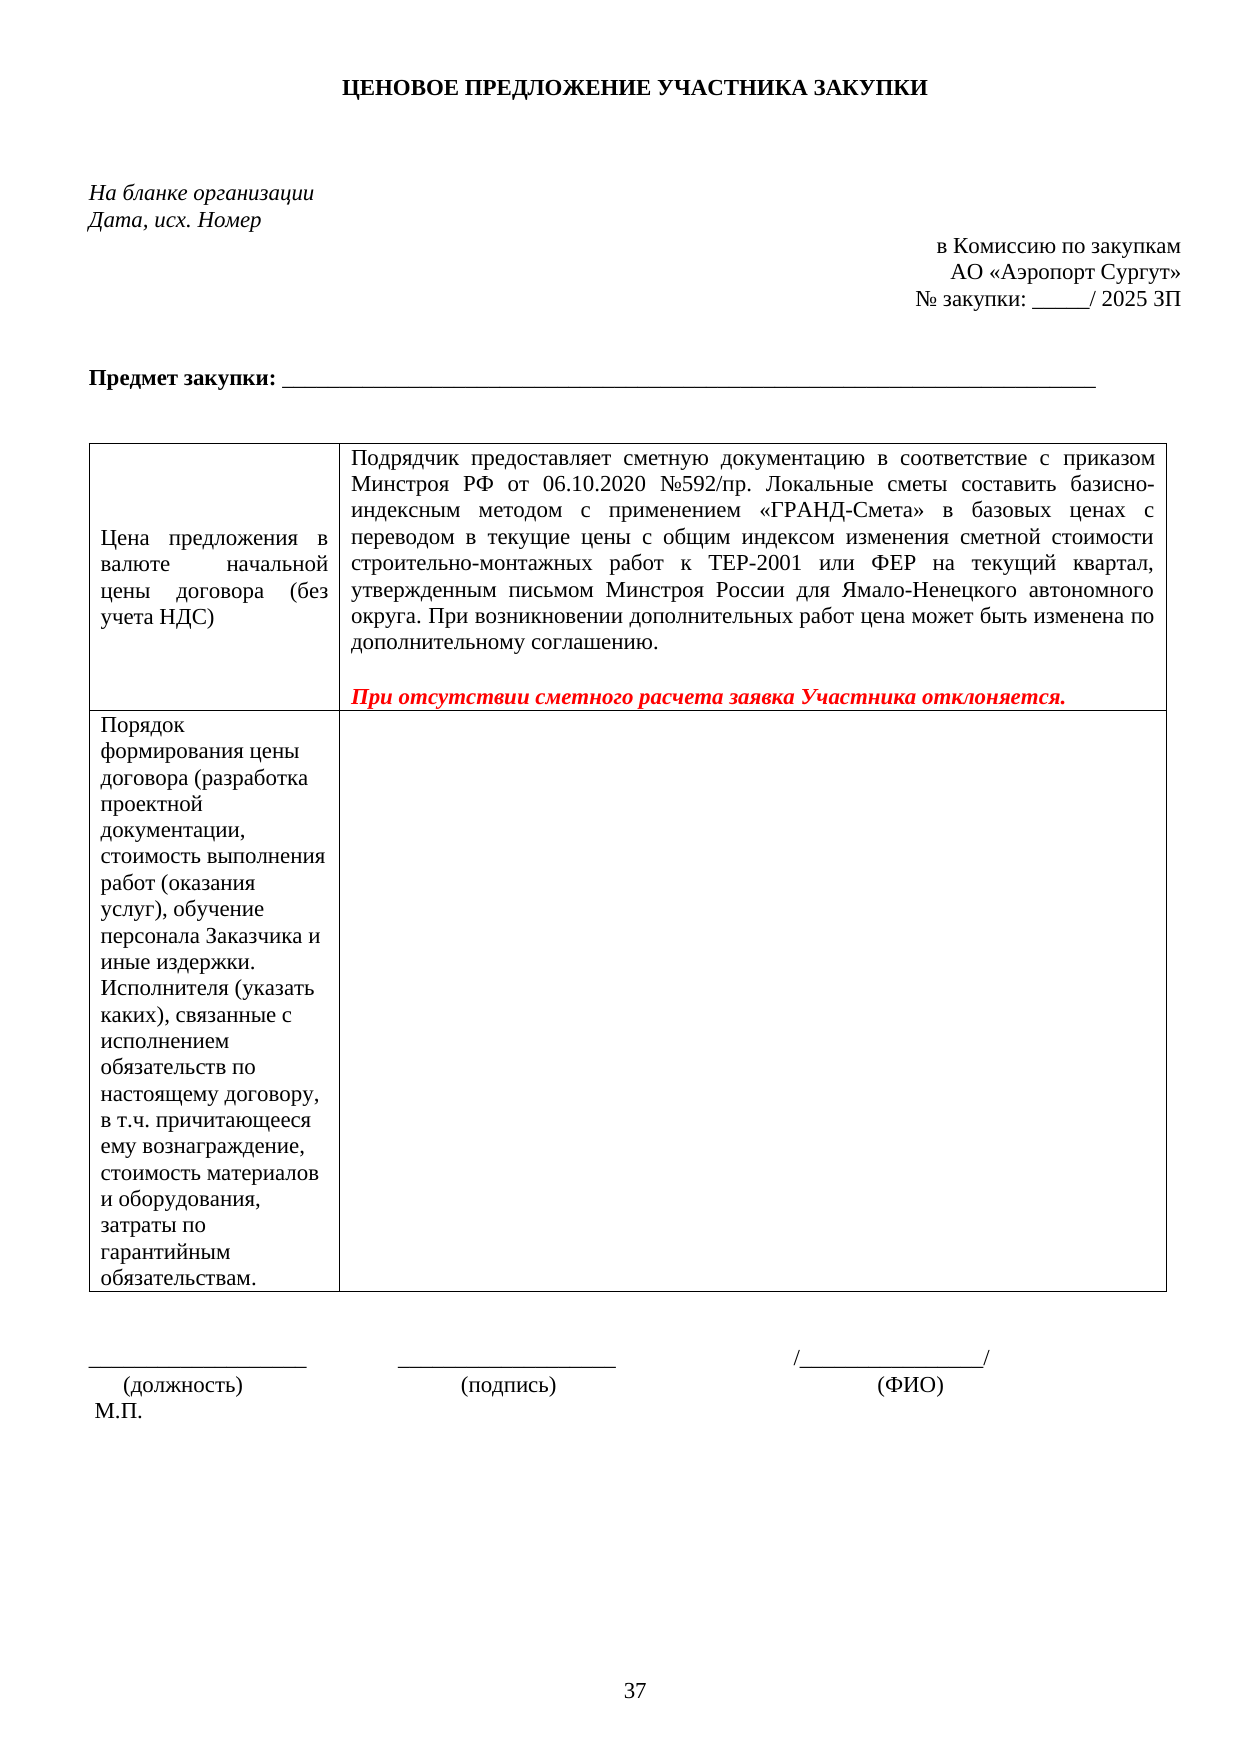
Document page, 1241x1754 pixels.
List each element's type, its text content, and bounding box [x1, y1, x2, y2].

text АО «Аэропорт Сургут» [89, 258, 1181, 285]
table_cell [340, 711, 1166, 1291]
table_header Цена предложения в валюте начальной цены договора (без учета НДС) [90, 444, 339, 710]
table_header Подрядчик предоставляет сметную документацию в соответствие с приказом Минстроя РФ от 06.10.2020 №592/пр. Локальные сметы составить базисно-индексным методом с применением «ГРАНД-Смета» в базовых ценах с переводом в текущие цены с общим индексом изменения сметной стоимости строительно-монтажных работ к ТЕР-2001 или ФЕР на текущий квартал, утвержденным письмом Минстроя России для Ямало-Ненецкого автономного округа. При возникновении дополнительных работ цена может быть изменена по дополнительному соглашению. При отсутствии сметного расчета заявка Участника отклоняется. [340, 444, 1166, 710]
table_cell Порядок формирования цены договора (разработка проектной документации, стоимость выполнения работ (оказания услуг), обучение персонала Заказчика и иные издержки. Исполнителя (указать каких), связанные с исполнением обязательств по настоящему договору, в т.ч. причитающееся ему вознаграждение, стоимость материалов и оборудования, затраты по гарантийным обязательствам. [90, 711, 339, 1291]
text в Комиссию по закупкам [89, 232, 1181, 258]
text № закупки: _____/ 2025 ЗП [89, 285, 1181, 311]
text Предмет закупки: _______________________________________________________________________ [89, 364, 1181, 390]
text М.П. [89, 1397, 1181, 1423]
text ЦЕНОВОЕ ПРЕДЛОЖЕНИЕ УЧАСТНИКА ЗАКУПКИ [89, 74, 1181, 100]
text ___________________ ___________________ /________________/ [89, 1344, 1181, 1371]
text На бланке организации [89, 179, 1181, 206]
text (должность) (подпись) (ФИО) [89, 1371, 1181, 1397]
text Дата, исх. Номер [89, 206, 1181, 232]
